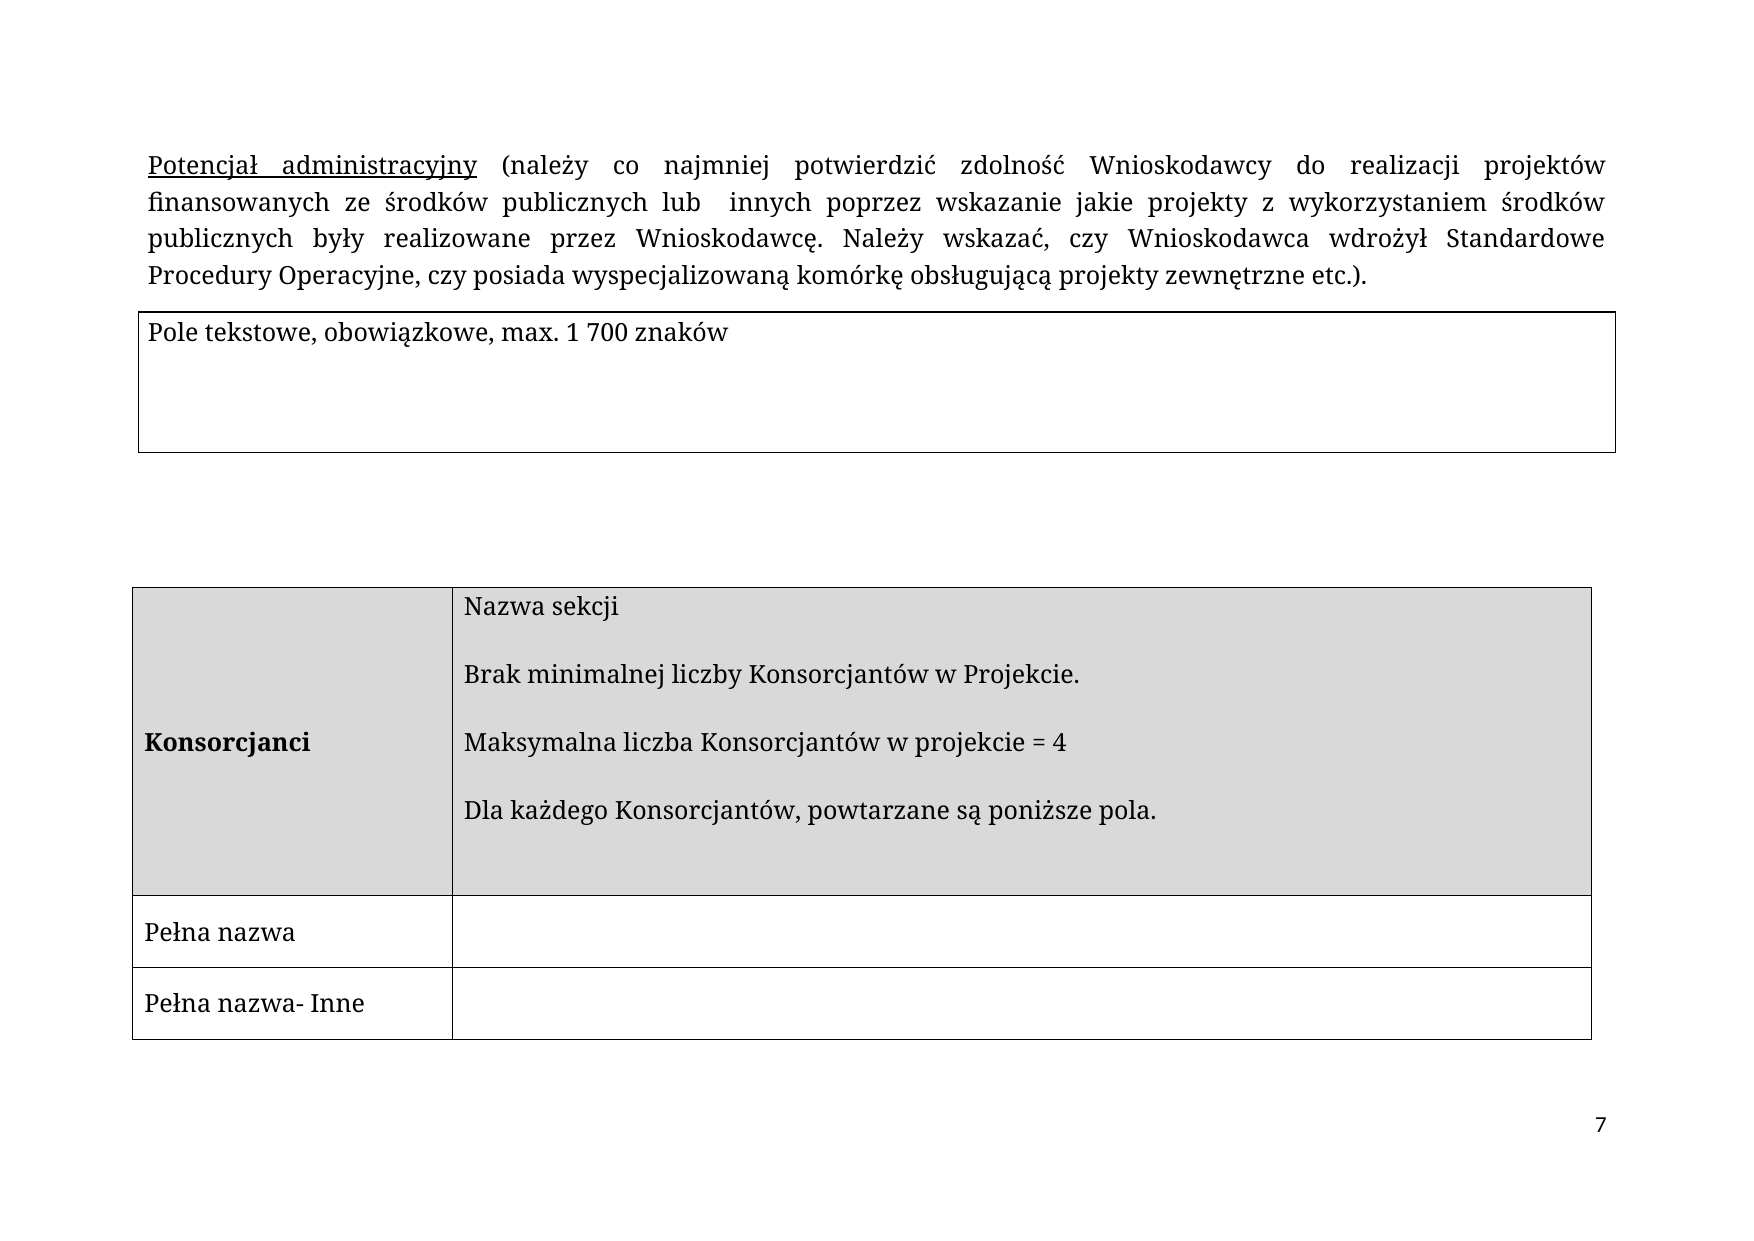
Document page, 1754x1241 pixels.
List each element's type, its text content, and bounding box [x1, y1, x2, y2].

table_cell [453, 968, 1591, 1039]
table_header Nazwa sekcji Brak minimalnej liczby Konsorcjantów w Projekcie. Maksymalna liczba Konsorcjantów w projekcie = 4 Dla każdego Konsorcjantów, powtarzane są poniższe pola. [453, 588, 1591, 895]
table_cell Pełna nazwa [133, 896, 452, 967]
table_cell Pełna nazwa- Inne [133, 968, 452, 1039]
text Potencjał administracyjny (należy co najmniej potwierdzić zdolność Wnioskodawcy do realizacji projektów finansowanych ze środków publicznych lub innych poprzez wskazanie jakie projekty z wykorzystaniem środków publicznych były realizowane przez Wnioskodawcę. Należy wskazać, czy Wnioskodawca wdrożył Standardowe Procedury Operacyjne, czy posiada wyspecjalizowaną komórkę obsługującą projekty zewnętrzne etc.). [148, 148, 1606, 292]
text Pole tekstowe, obowiązkowe, max. 1 700 znaków [139, 313, 1615, 348]
table_cell [453, 896, 1591, 967]
table_header Konsorcjanci [133, 588, 452, 895]
